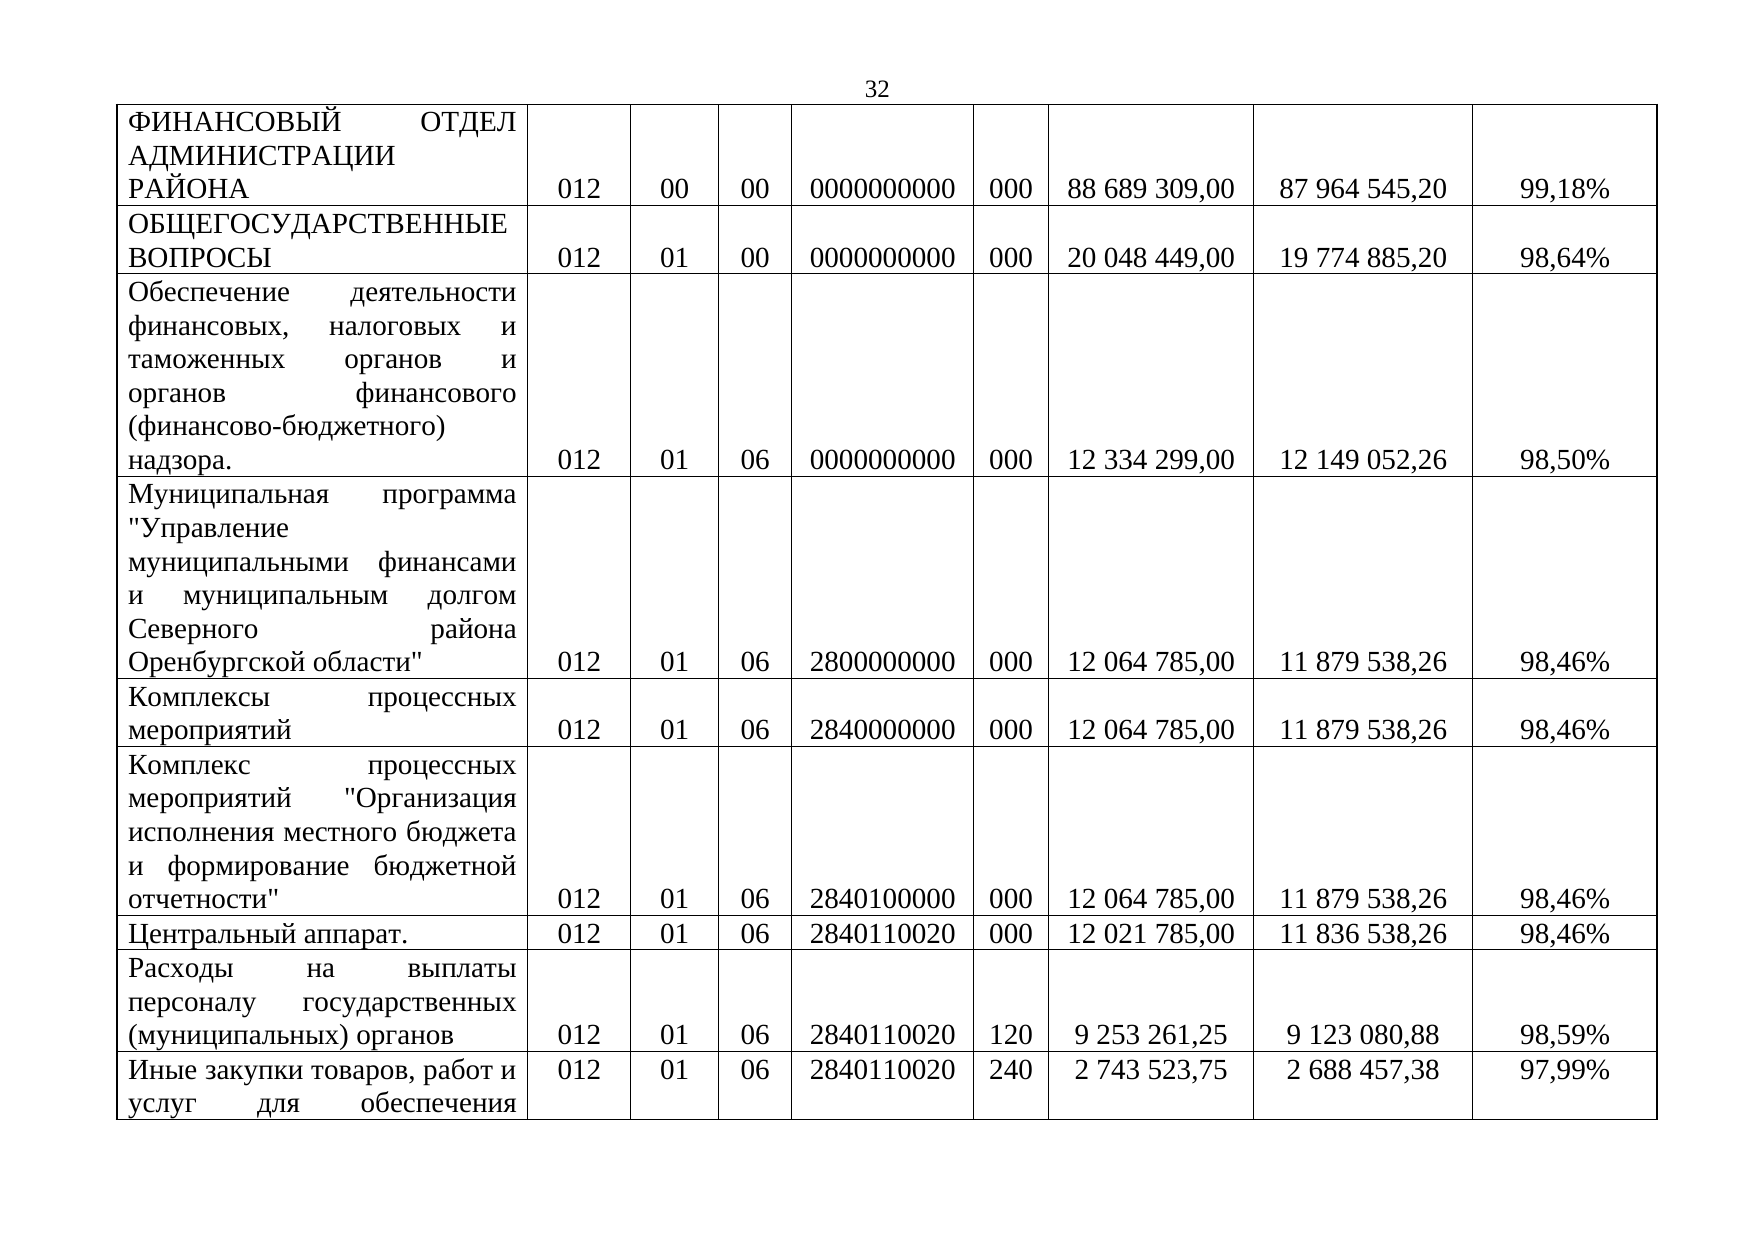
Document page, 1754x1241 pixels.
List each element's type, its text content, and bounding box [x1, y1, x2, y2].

table_cell 12 064 785,00 [1049, 477, 1253, 678]
table_cell 9 123 080,88 [1254, 950, 1472, 1051]
table_cell Обеспечение деятельности финансовых, налоговых и таможенных органов и органов финансового (финансово-бюджетного) надзора. [118, 274, 527, 476]
table_cell Муниципальная программа "Управление муниципальными финансами и муниципальным долгом Северного района Оренбургской области" [118, 477, 527, 678]
table_cell 01 [631, 274, 718, 476]
table_cell 01 [631, 477, 718, 678]
table_cell 20 048 449,00 [1049, 206, 1253, 273]
table_cell 9 253 261,25 [1049, 950, 1253, 1051]
table_cell 00 [719, 105, 791, 205]
table_cell 06 [719, 679, 791, 746]
table_cell 12 064 785,00 [1049, 747, 1253, 915]
table_cell Комплекс процессных мероприятий "Организация исполнения местного бюджета и формирование бюджетной отчетности" [118, 747, 527, 915]
table_cell 2840110020 [792, 916, 973, 949]
table_cell 240 [974, 1052, 1048, 1119]
table_cell 2840100000 [792, 747, 973, 915]
table_cell 98,46% [1473, 747, 1656, 915]
table_cell 06 [719, 477, 791, 678]
table_cell 012 [528, 105, 630, 205]
table_cell 98,59% [1473, 950, 1656, 1051]
table_cell 06 [719, 916, 791, 949]
table_cell 0000000000 [792, 206, 973, 273]
table_cell 2840000000 [792, 679, 973, 746]
table_cell 11 879 538,26 [1254, 477, 1472, 678]
table_cell 12 149 052,26 [1254, 274, 1472, 476]
table_cell 11 879 538,26 [1254, 679, 1472, 746]
table_cell 98,46% [1473, 916, 1656, 949]
table_cell 2840110020 [792, 950, 973, 1051]
table_cell 00 [631, 105, 718, 205]
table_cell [118, 1052, 527, 1119]
table_cell 12 334 299,00 [1049, 274, 1253, 476]
table_cell Расходы на выплаты персоналу государственных (муниципальных) органов [118, 950, 527, 1051]
table_cell 98,50% [1473, 274, 1656, 476]
table_cell 0000000000 [792, 274, 973, 476]
table_cell ОБЩЕГОСУДАРСТВЕННЫЕ ВОПРОСЫ [118, 206, 527, 273]
table_cell 0000000000 [792, 105, 973, 205]
table_cell 06 [719, 747, 791, 915]
table_cell 012 [528, 747, 630, 915]
table_cell 012 [528, 206, 630, 273]
table_cell 01 [631, 206, 718, 273]
table_cell 012 [528, 477, 630, 678]
table_cell 120 [974, 950, 1048, 1051]
table_cell 01 [631, 747, 718, 915]
table_cell 87 964 545,20 [1254, 105, 1472, 205]
table_cell 01 [631, 916, 718, 949]
table_cell 000 [974, 477, 1048, 678]
table_cell 000 [974, 274, 1048, 476]
table_cell 2800000000 [792, 477, 973, 678]
table_cell 19 774 885,20 [1254, 206, 1472, 273]
table_cell 000 [974, 747, 1048, 915]
table_cell 012 [528, 274, 630, 476]
table_cell 98,46% [1473, 679, 1656, 746]
table_cell Центральный аппарат. [118, 916, 527, 949]
table_cell 012 [528, 950, 630, 1051]
table_cell 98,46% [1473, 477, 1656, 678]
table_cell 01 [631, 679, 718, 746]
table_cell 012 [528, 916, 630, 949]
table_cell 000 [974, 916, 1048, 949]
table_cell 97,99% [1473, 1052, 1656, 1119]
table_cell 000 [974, 105, 1048, 205]
table_cell 06 [719, 1052, 791, 1119]
table_cell 2 743 523,75 [1049, 1052, 1253, 1119]
table_cell 01 [631, 1052, 718, 1119]
table_cell ФИНАНСОВЫЙ ОТДЕЛ АДМИНИСТРАЦИИ РАЙОНА [118, 105, 527, 205]
table_cell 00 [719, 206, 791, 273]
table_cell 06 [719, 274, 791, 476]
table_cell 12 021 785,00 [1049, 916, 1253, 949]
table_cell Комплексы процессных мероприятий [118, 679, 527, 746]
table_cell 88 689 309,00 [1049, 105, 1253, 205]
table_cell 99,18% [1473, 105, 1656, 205]
table_cell 000 [974, 206, 1048, 273]
table_cell 2840110020 [792, 1052, 973, 1119]
table_cell 2 688 457,38 [1254, 1052, 1472, 1119]
table_cell 000 [974, 679, 1048, 746]
table_cell 11 836 538,26 [1254, 916, 1472, 949]
table_cell 98,64% [1473, 206, 1656, 273]
table_cell 012 [528, 1052, 630, 1119]
table_cell 12 064 785,00 [1049, 679, 1253, 746]
table_cell 012 [528, 679, 630, 746]
table_cell 11 879 538,26 [1254, 747, 1472, 915]
table_cell 06 [719, 950, 791, 1051]
table_cell 01 [631, 950, 718, 1051]
